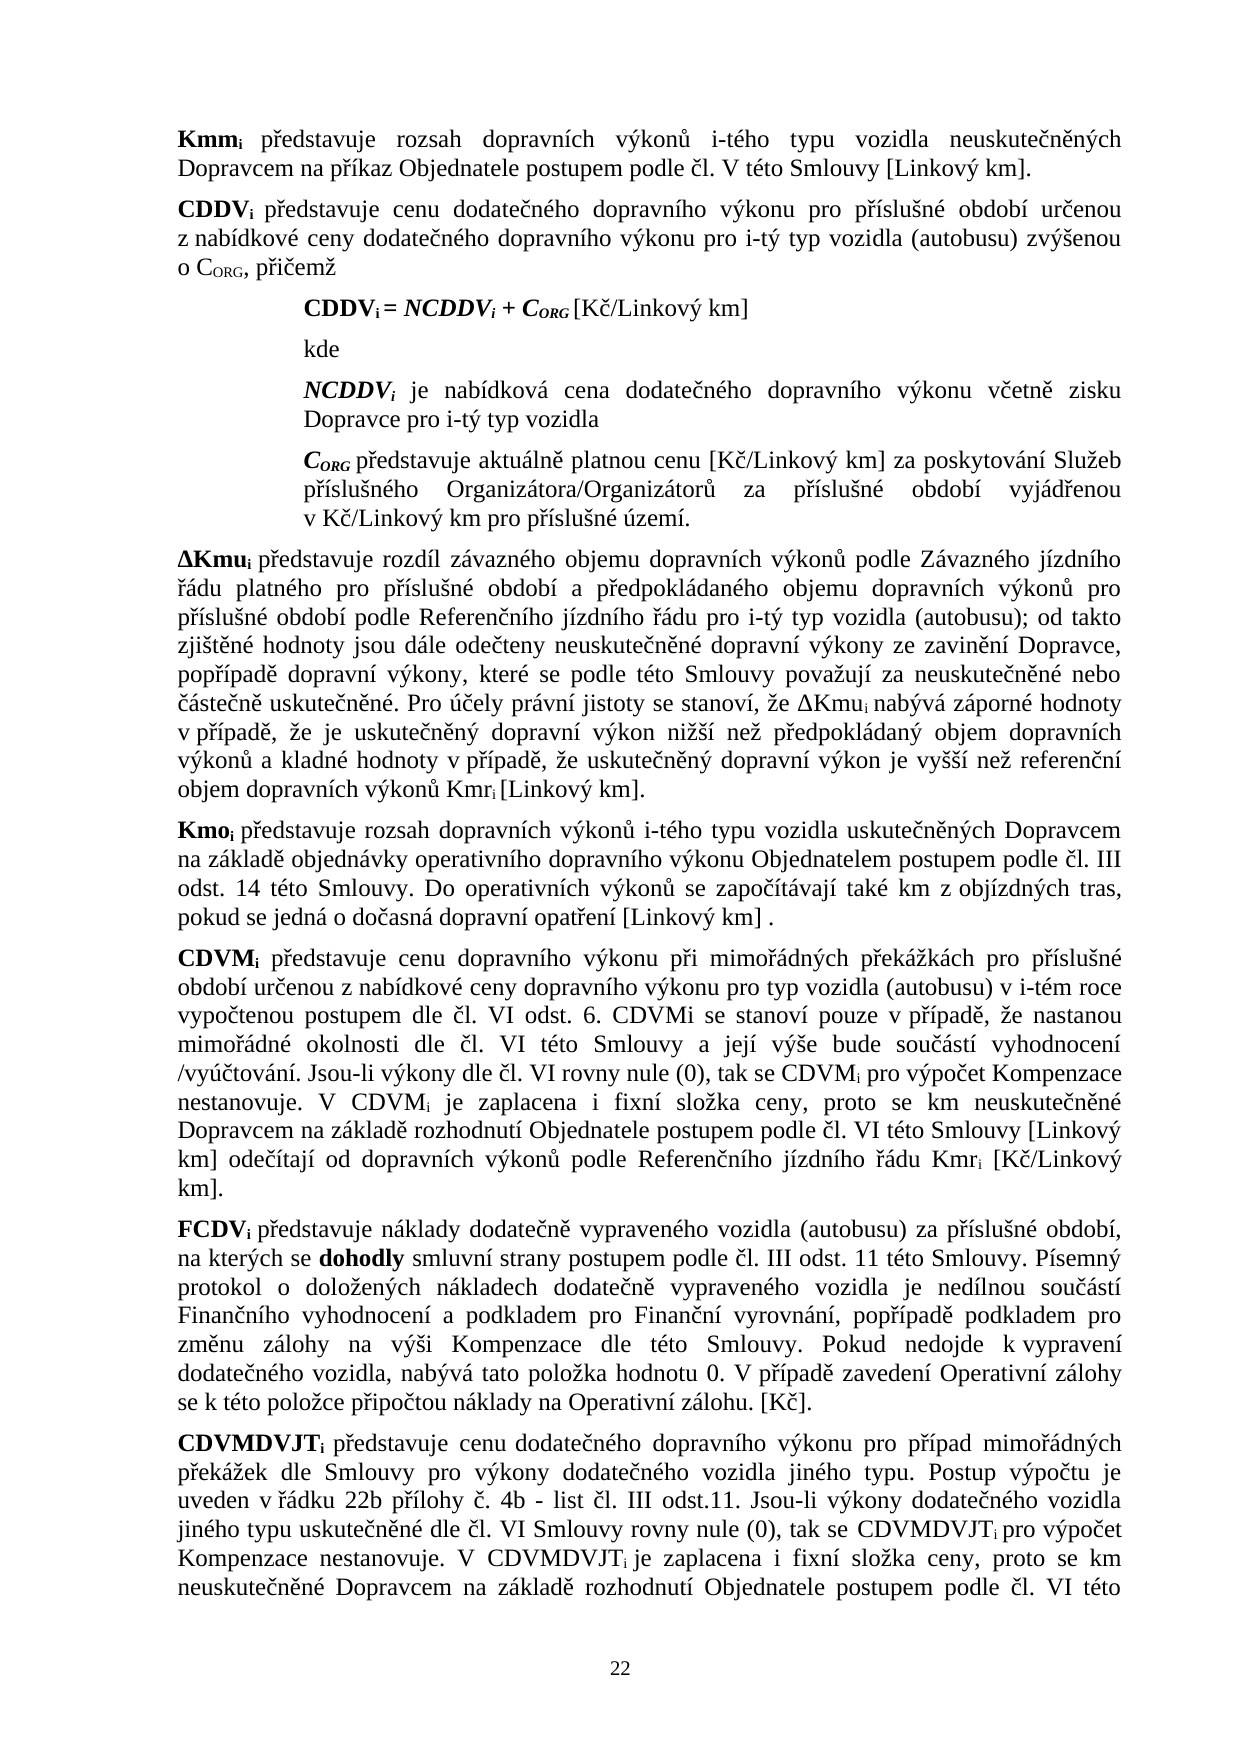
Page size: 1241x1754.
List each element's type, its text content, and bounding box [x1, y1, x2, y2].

text NCDDVi je nabídková cena dodatečného dopravního výkonu včetně zisku Dopravce pro i-tý typ vozidla [303, 375, 1122, 433]
text kde [303, 334, 1122, 363]
text FCDVi představuje náklady dodatečně vypraveného vozidla (autobusu) za příslušné období, na kterých se dohodly smluvní strany postupem podle čl. III odst. 11 této Smlouvy. Písemný protokol o doložených nákladech dodatečně vypraveného vozidla je nedílnou součástí Finančního vyhodnocení a podkladem pro Finanční vyrovnání, popřípadě podkladem pro změnu zálohy na výši Kompenzace dle této Smlouvy. Pokud nedojde k vypravení dodatečného vozidla, nabývá tato položka hodnotu 0. V případě zavedení Operativní zálohy se k této položce připočtou náklady na Operativní zálohu. [Kč]. [177, 1214, 1122, 1415]
text CDDVi = NCDDVi + CORG [Kč/Linkový km] [303, 293, 1122, 322]
text CDDVi představuje cenu dodatečného dopravního výkonu pro příslušné období určenou z nabídkové ceny dodatečného dopravního výkonu pro i-tý typ vozidla (autobusu) zvýšenou o CORG, přičemž [177, 194, 1122, 280]
text Kmoi představuje rozsah dopravních výkonů i-tého typu vozidla uskutečněných Dopravcem na základě objednávky operativního dopravního výkonu Objednatelem postupem podle čl. III odst. 14 této Smlouvy. Do operativních výkonů se započítávají také km z objízdných tras, pokud se jedná o dočasná dopravní opatření [Linkový km] . [177, 815, 1122, 930]
text CORG představuje aktuálně platnou cenu [Kč/Linkový km] za poskytování Služeb příslušného Organizátora/Organizátorů za příslušné období vyjádřenou v Kč/Linkový km pro příslušné území. [303, 445, 1122, 532]
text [177, 1428, 1122, 1600]
text ΔKmui představuje rozdíl závazného objemu dopravních výkonů podle Závazného jízdního řádu platného pro příslušné období a předpokládaného objemu dopravních výkonů pro příslušné období podle Referenčního jízdního řádu pro i-tý typ vozidla (autobusu); od takto zjištěné hodnoty jsou dále odečteny neuskutečněné dopravní výkony ze zavinění Dopravce, popřípadě dopravní výkony, které se podle této Smlouvy považují za neuskutečněné nebo částečně uskutečněné. Pro účely právní jistoty se stanoví, že ΔKmui nabývá záporné hodnoty v případě, že je uskutečněný dopravní výkon nižší než předpokládaný objem dopravních výkonů a kladné hodnoty v případě, že uskutečněný dopravní výkon je vyšší než referenční objem dopravních výkonů Kmri [Linkový km]. [177, 544, 1122, 803]
text Kmmi představuje rozsah dopravních výkonů i-tého typu vozidla neuskutečněných Dopravcem na příkaz Objednatele postupem podle čl. V této Smlouvy [Linkový km]. [177, 124, 1122, 182]
text CDVMi představuje cenu dopravního výkonu při mimořádných překážkách pro příslušné období určenou z nabídkové ceny dopravního výkonu pro typ vozidla (autobusu) v i-tém roce vypočtenou postupem dle čl. VI odst. 6. CDVMi se stanoví pouze v případě, že nastanou mimořádné okolnosti dle čl. VI této Smlouvy a její výše bude součástí vyhodnocení /vyúčtování. Jsou-li výkony dle čl. VI rovny nule (0), tak se CDVMi pro výpočet Kompenzace nestanovuje. V CDVMi je zaplacena i fixní složka ceny, proto se km neuskutečněné Dopravcem na základě rozhodnutí Objednatele postupem podle čl. VI této Smlouvy [Linkový km] odečítají od dopravních výkonů podle Referenčního jízdního řádu Kmri [Kč/Linkový km]. [177, 943, 1122, 1202]
